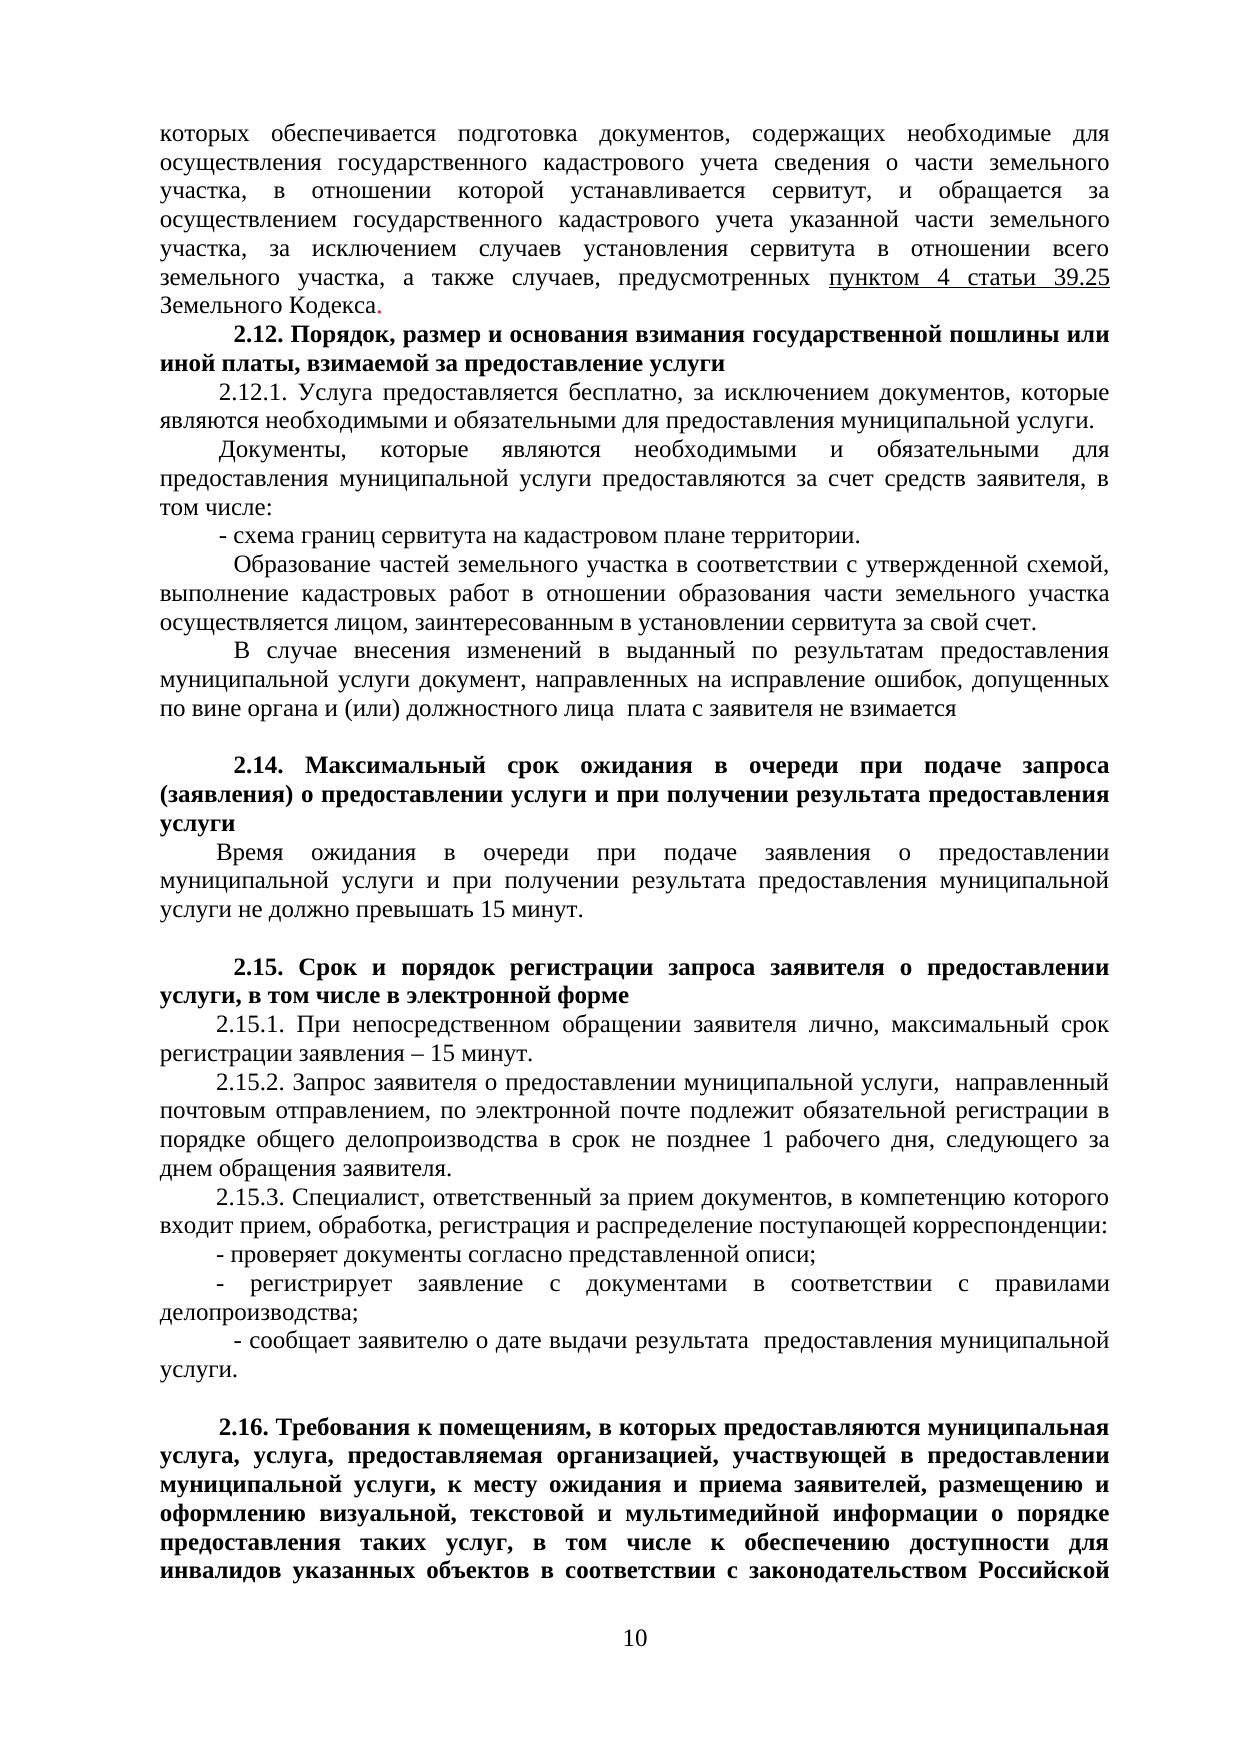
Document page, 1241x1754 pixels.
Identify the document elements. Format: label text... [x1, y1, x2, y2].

text - сообщает заявителю о дате выдачи результата предоставления муниципальной услуги. [159, 1326, 1110, 1383]
text Время ожидания в очереди при подаче заявления о предоставлении муниципальной услуги и при получении результата предоставления муниципальной услуги не должно превышать 15 минут. [159, 837, 1110, 923]
text 2.15. Срок и порядок регистрации запроса заявителя о предоставлении услуги, в том числе в электронной форме [159, 952, 1110, 1009]
text 2.15.1. При непосредственном обращении заявителя лично, максимальный срок регистрации заявления – 15 минут. [159, 1009, 1110, 1067]
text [159, 118, 1110, 319]
text 2.15.2. Запрос заявителя о предоставлении муниципальной услуги, направленный почтовым отправлением, по электронной почте подлежит обязательной регистрации в порядке общего делопроизводства в срок не позднее 1 рабочего дня, следующего за днем обращения заявителя. [159, 1067, 1110, 1182]
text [159, 1412, 1110, 1584]
text Образование частей земельного участка в соответствии с утвержденной схемой, выполнение кадастровых работ в отношении образования части земельного участка осуществляется лицом, заинтересованным в установлении сервитута за свой счет. [159, 549, 1110, 636]
text - схема границ сервитута на кадастровом плане территории. [159, 521, 1110, 549]
text Документы, которые являются необходимыми и обязательными для предоставления муниципальной услуги предоставляются за счет средств заявителя, в том числе: [159, 434, 1110, 521]
text 2.15.3. Специалист, ответственный за прием документов, в компетенцию которого входит прием, обработка, регистрация и распределение поступающей корреспонденции: [159, 1182, 1110, 1239]
text 2.14. Максимальный срок ожидания в очереди при подаче запроса (заявления) о предоставлении услуги и при получении результата предоставления услуги [159, 751, 1110, 837]
text В случае внесения изменений в выданный по результатам предоставления муниципальной услуги документ, направленных на исправление ошибок, допущенных по вине органа и (или) должностного лица плата с заявителя не взимается [159, 636, 1110, 722]
text - регистрирует заявление с документами в соответствии с правилами делопроизводства; [159, 1268, 1110, 1326]
text 2.12. Порядок, размер и основания взимания государственной пошлины или иной платы, взимаемой за предоставление услуги [159, 319, 1110, 377]
text - проверяет документы согласно представленной описи; [159, 1239, 1110, 1268]
text 2.12.1. Услуга предоставляется бесплатно, за исключением документов, которые являются необходимыми и обязательными для предоставления муниципальной услуги. [159, 377, 1110, 434]
